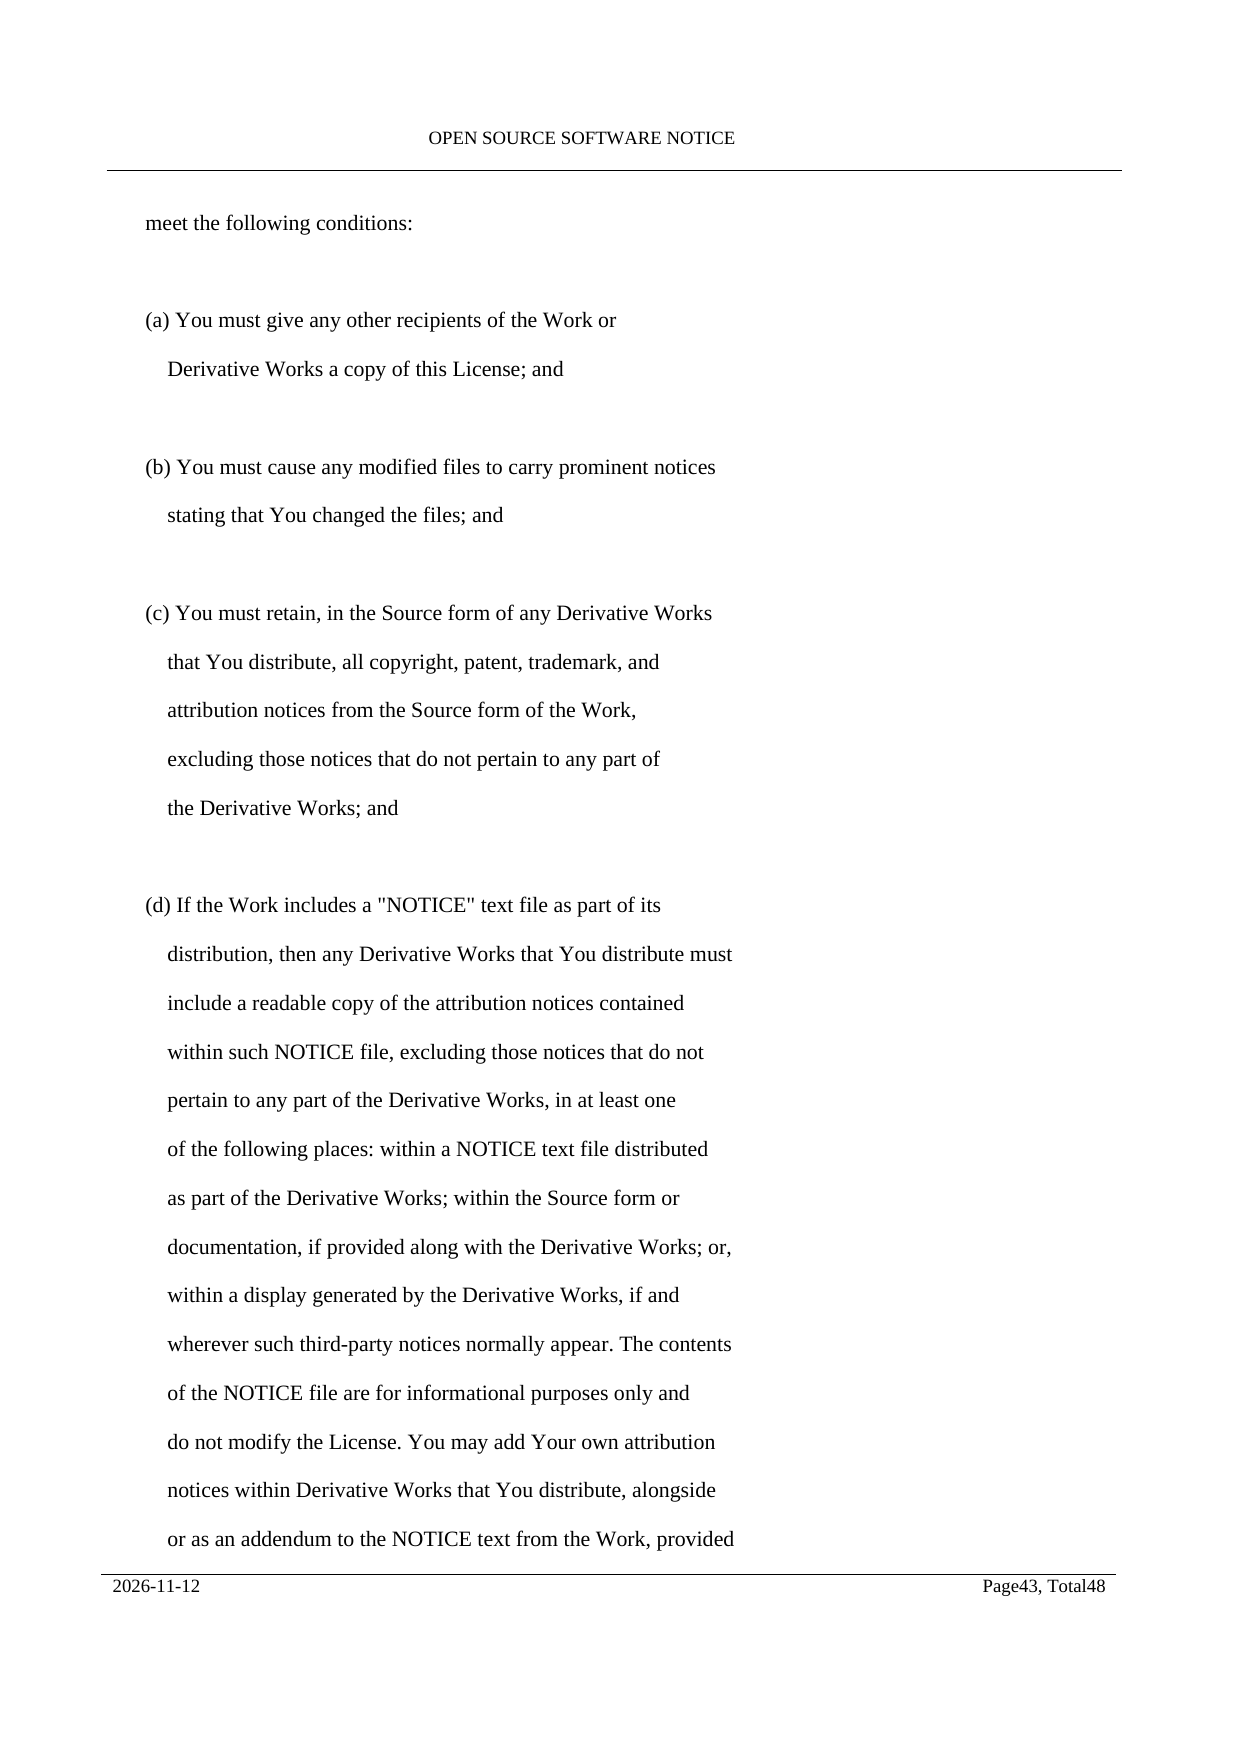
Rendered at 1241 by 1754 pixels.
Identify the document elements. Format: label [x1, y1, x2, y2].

text [112, 206, 1128, 1555]
